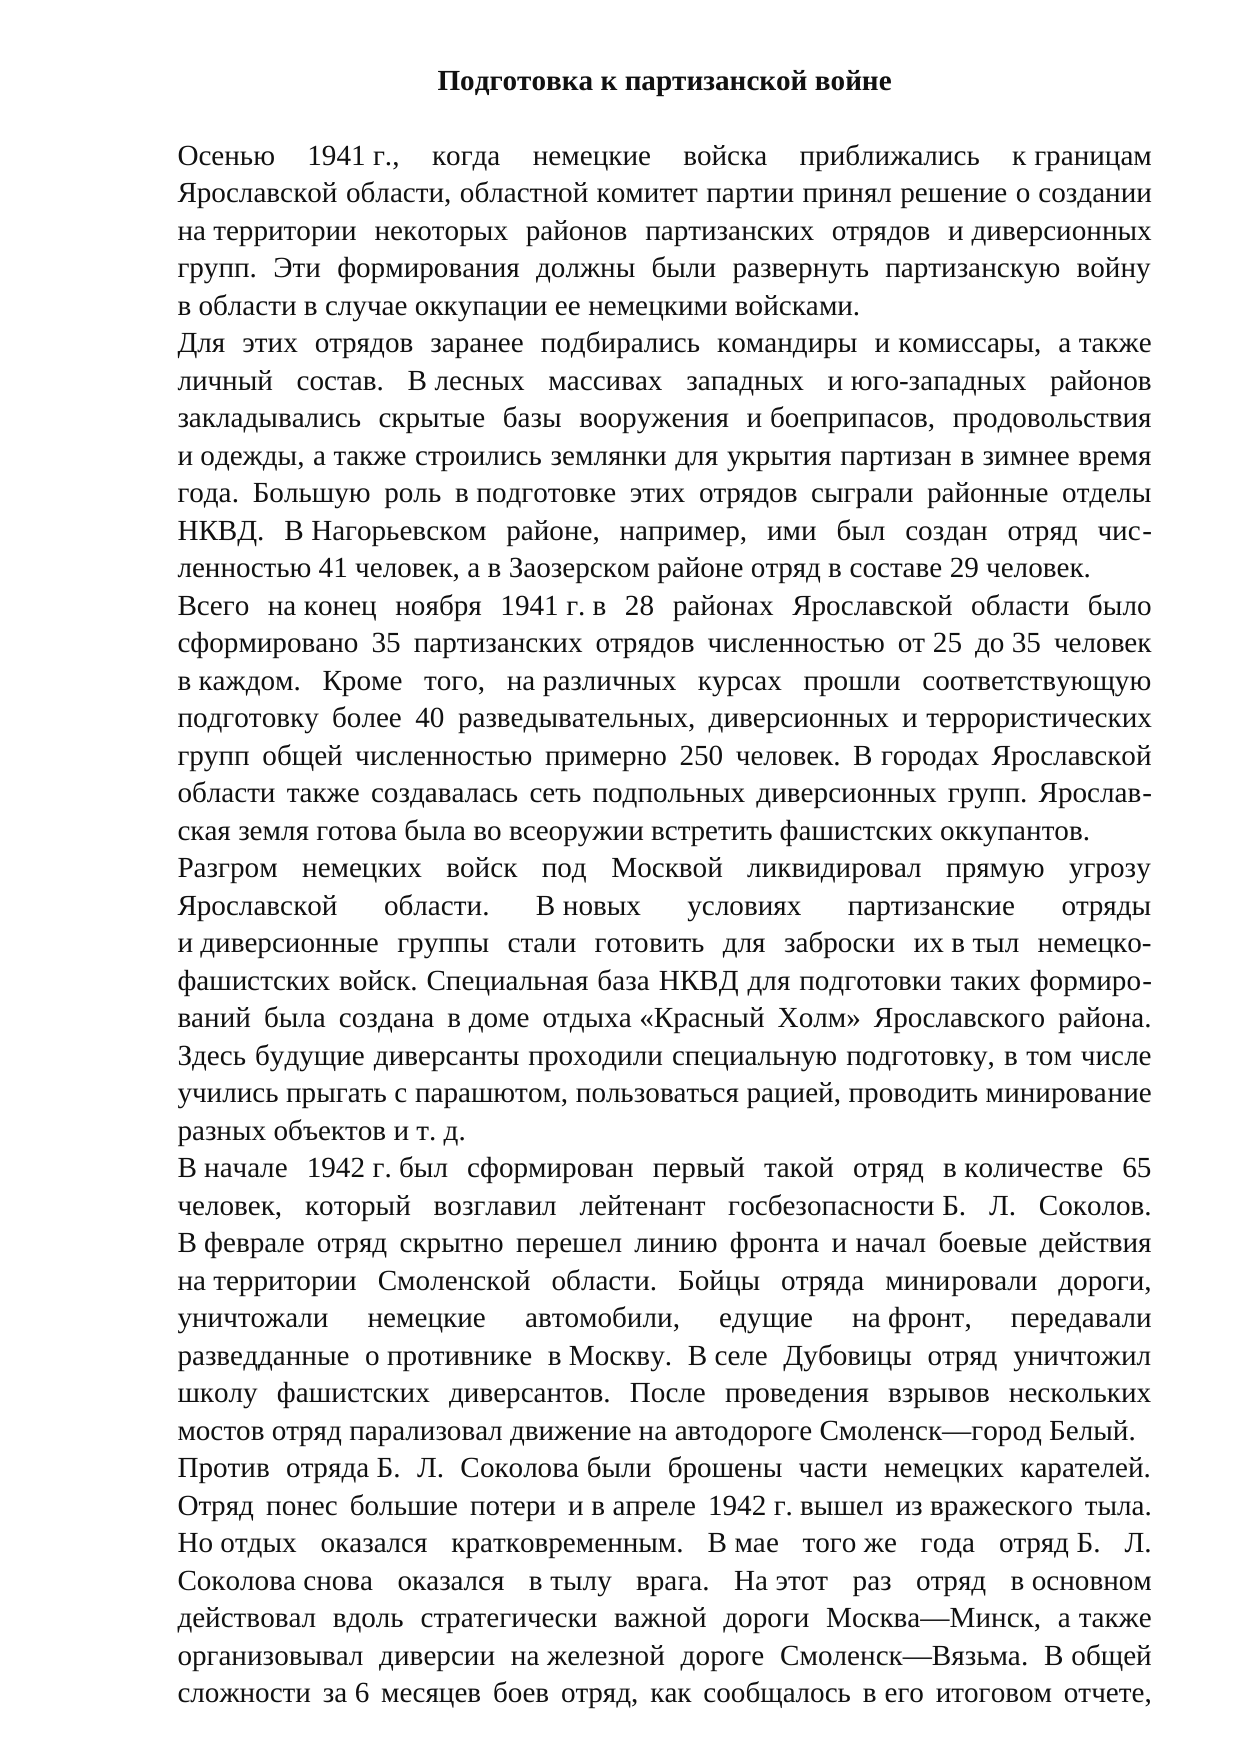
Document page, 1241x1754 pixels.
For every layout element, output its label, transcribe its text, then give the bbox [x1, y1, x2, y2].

text Подготовка к партизанской войне [177, 59, 1152, 134]
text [177, 1447, 1152, 1709]
text Осенью 1941 г., когда немецкие войска приближались к границам Ярославской области, областной комитет партии принял решение о создании на территории некоторых районов партизанских отрядов и диверсионных групп. Эти формирования должны были развернуть партизанскую войну в области в случае оккупации ее немецкими войсками. [177, 134, 1152, 322]
text Всего на конец ноября 1941 г. в 28 районах Ярославской области было сформировано 35 партизанских отрядов численностью от 25 до 35 человек в каждом. Кроме того, на различных курсах прошли соответствующую подготовку более 40 разведывательных, диверсионных и террористических групп общей численностью примерно 250 человек. В городах Ярославской области также создавалась сеть подпольных диверсионных групп. Ярославская земля готова была во всеоружии встретить фашистских оккупантов. [177, 584, 1152, 847]
text В начале 1942 г. был сформирован первый такой отряд в количестве 65 человек, который возглавил лейтенант госбезопасности Б. Л. Соколов. В феврале отряд скрытно перешел линию фронта и начал боевые действия на территории Смоленской области. Бойцы отряда минировали дороги, уничтожали немецкие автомобили, едущие на фронт, передавали разведданные о противнике в Москву. В селе Дубовицы отряд уничтожил школу фашистских диверсантов. После проведения взрывов нескольких мостов отряд парализовал движение на автодороге Смоленск—город Белый. [177, 1147, 1152, 1447]
text Для этих отрядов заранее подбирались командиры и комиссары, а также личный состав. В лесных массивах западных и юго-западных районов закладывались скрытые базы вооружения и боеприпасов, продовольствия и одежды, а также строились землянки для укрытия партизан в зимнее время года. Большую роль в подготовке этих отрядов сыграли районные отделы НКВД. В Нагорьевском районе, например, ими был создан отряд численностью 41 человек, а в Заозерском районе отряд в составе 29 человек. [177, 322, 1152, 584]
text Разгром немецких войск под Москвой ликвидировал прямую угрозу Ярославской области. В новых условиях партизанские отряды и диверсионные группы стали готовить для заброски их в тыл немецко-фашистских войск. Специальная база НКВД для подготовки таких формирований была создана в доме отдыха «Красный Холм» Ярославского района. Здесь будущие диверсанты проходили специальную подготовку, в том числе учились прыгать с парашютом, пользоваться рацией, проводить минирование разных объектов и т. д. [177, 847, 1152, 1147]
